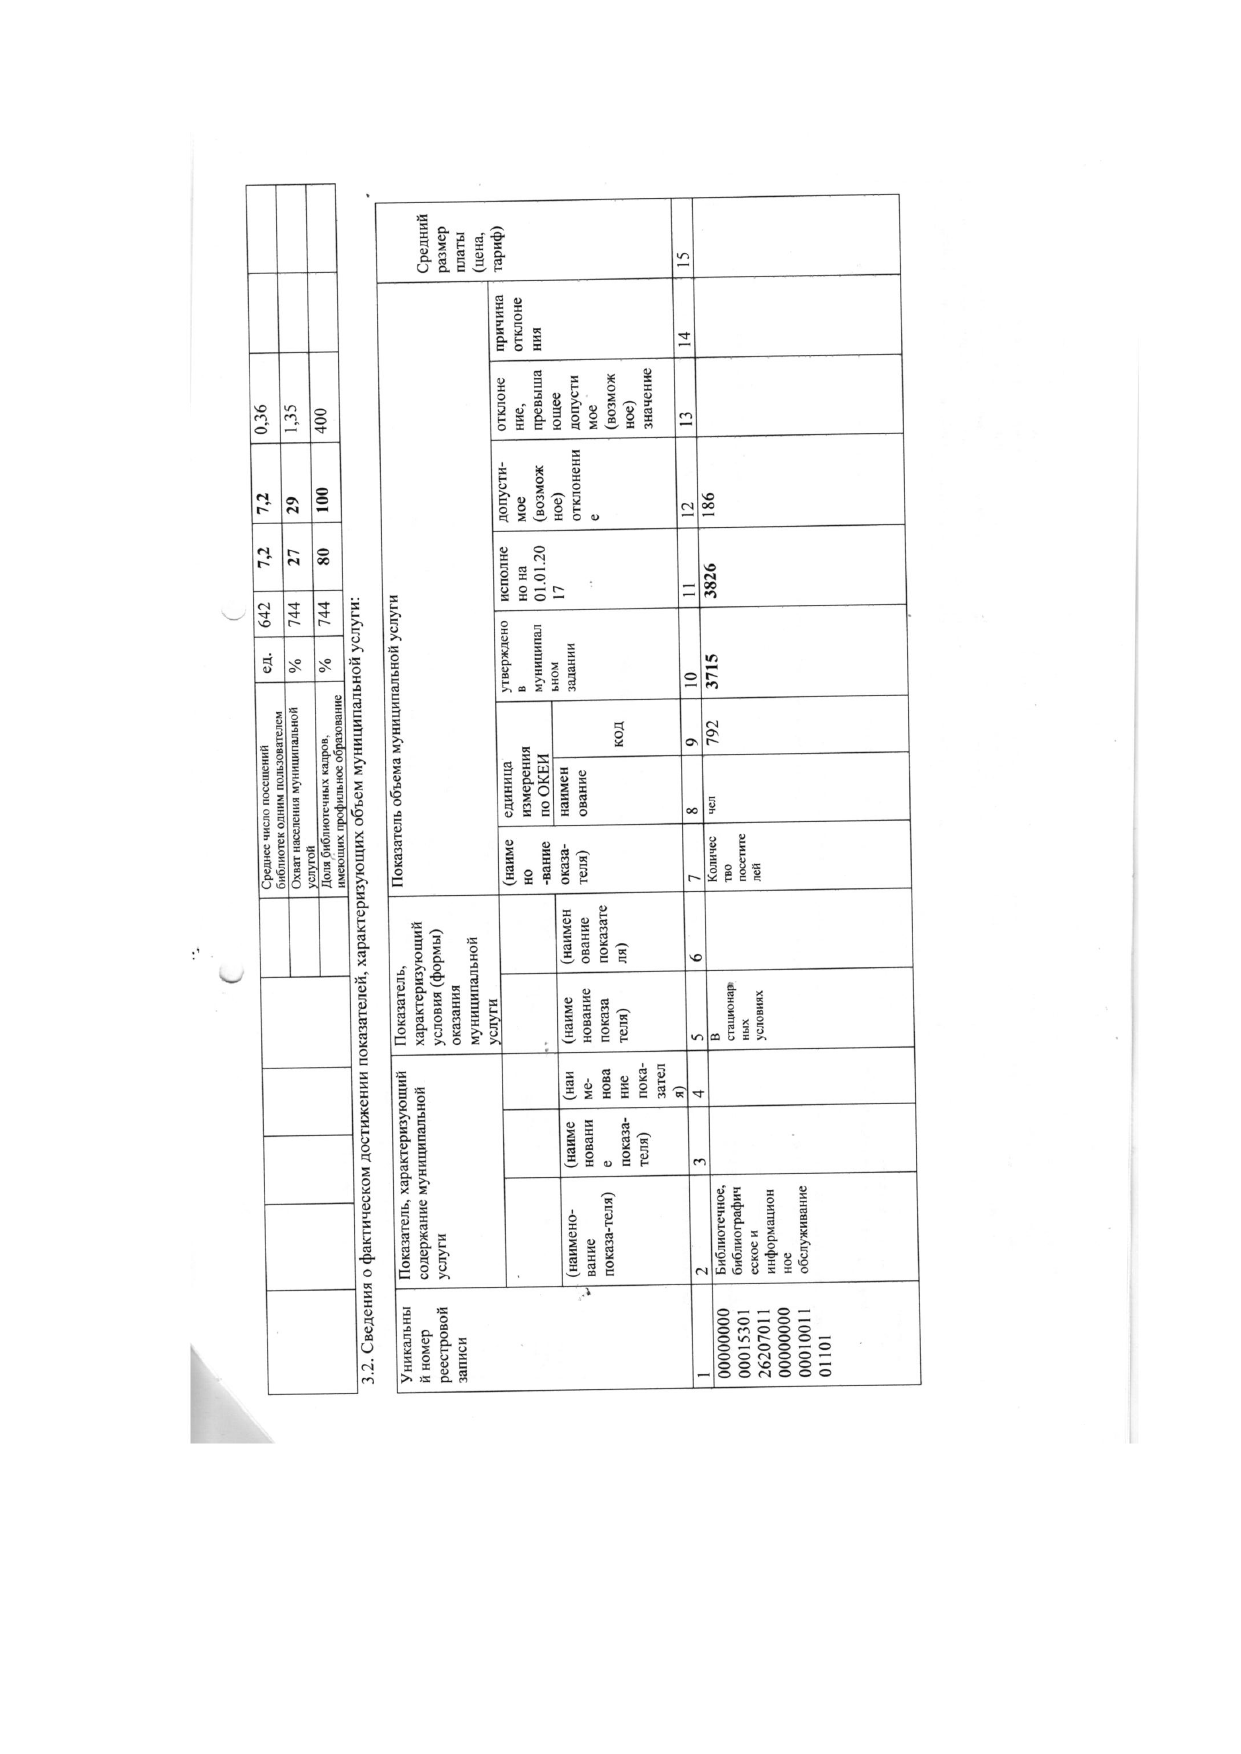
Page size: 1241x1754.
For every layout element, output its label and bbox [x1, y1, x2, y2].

picture [177, 118, 1152, 1458]
